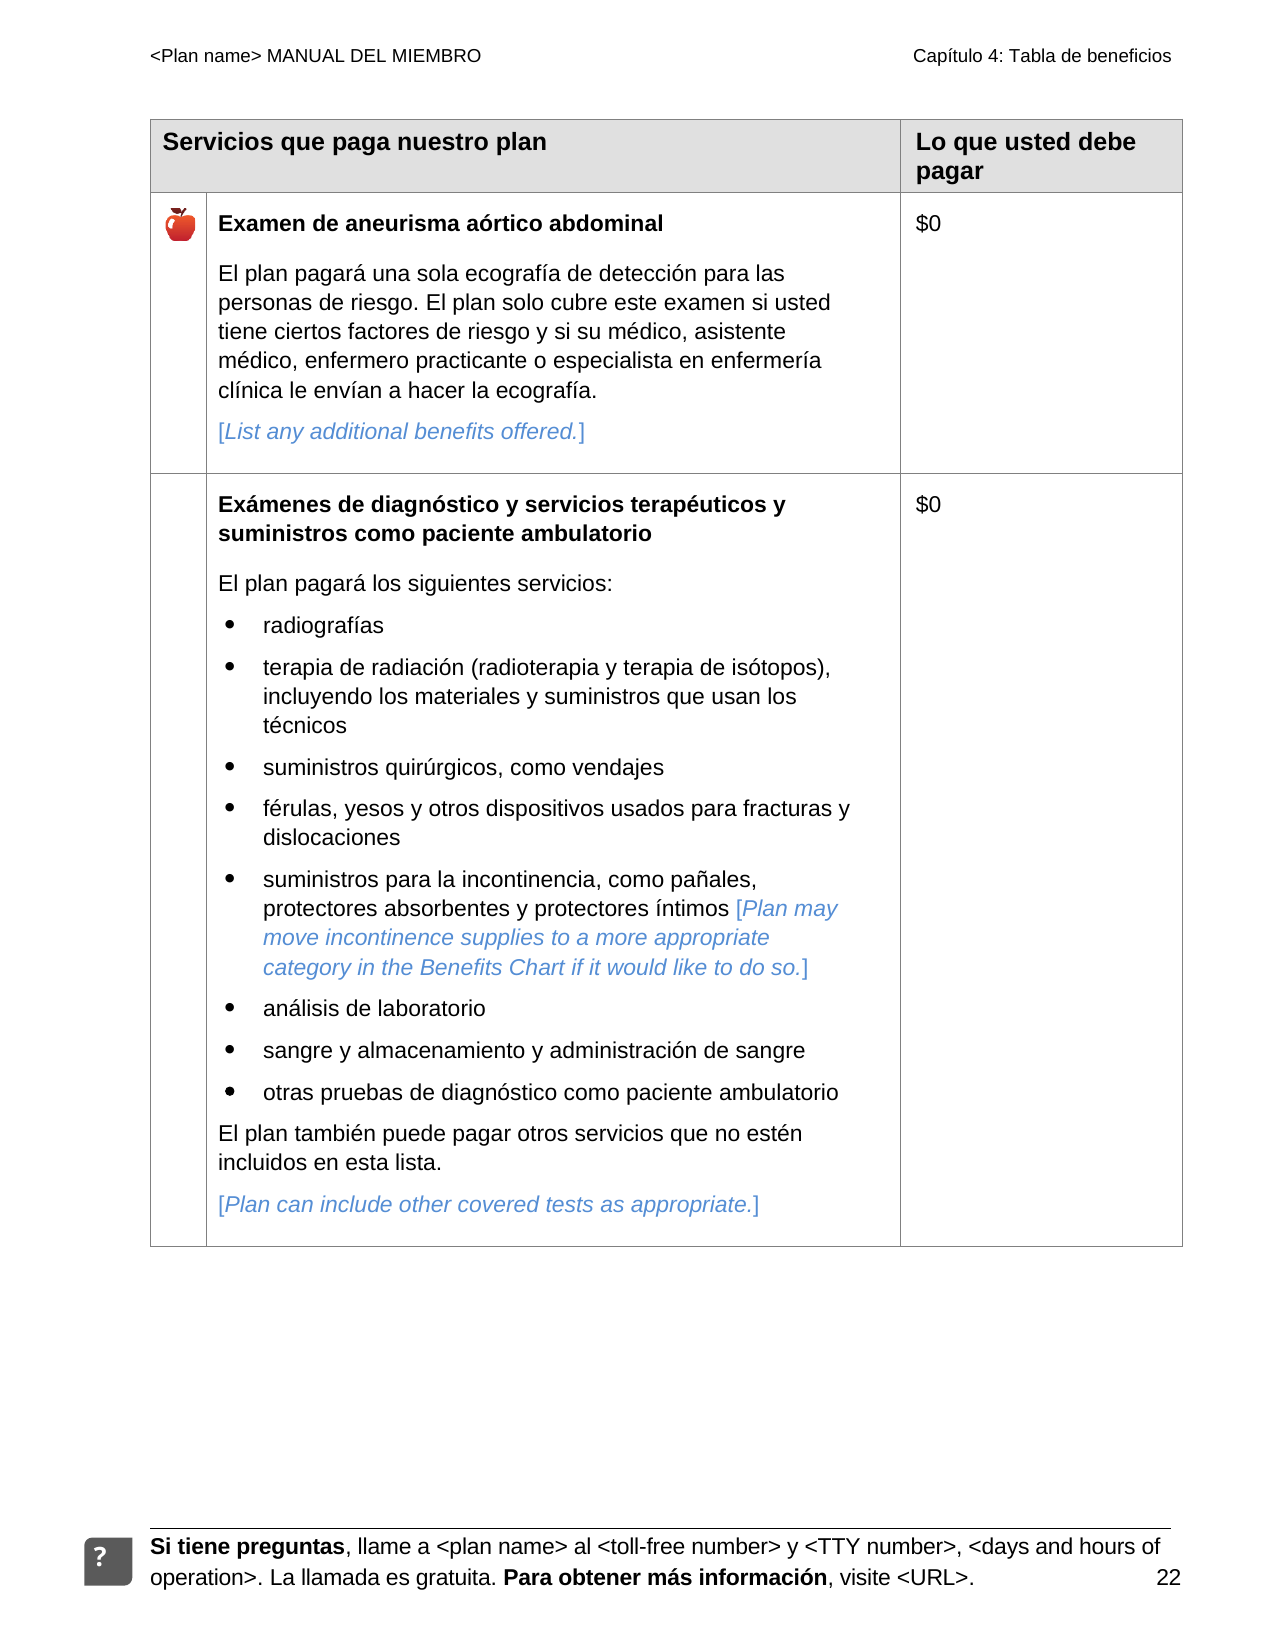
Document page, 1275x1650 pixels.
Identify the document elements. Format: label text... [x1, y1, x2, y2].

table_cell Exámenes de diagnóstico y servicios terapéuticos y suministros como paciente ambulatorio El plan pagará los siguientes servicios: radiografías terapia de radiación (radioterapia y terapia de isótopos), incluyendo los materiales y suministros que usan los técnicos suministros quirúrgicos, como vendajes férulas, yesos y otros dispositivos usados para fracturas y dislocaciones suministros para la incontinencia, como pañales, protectores absorbentes y protectores íntimos [Plan may move incontinence supplies to a more appropriate category in the Benefits Chart if it would like to do so.] análisis de laboratorio sangre y almacenamiento y administración de sangre otras pruebas de diagnóstico como paciente ambulatorio El plan también puede pagar otros servicios que no estén incluidos en esta lista. [Plan can include other covered tests as appropriate.] [207, 474, 900, 1246]
picture [165, 208, 196, 241]
table_header Servicios que paga nuestro plan [151, 120, 900, 192]
table_cell Examen de aneurisma aórtico abdominal El plan pagará una sola ecografía de detección para las personas de riesgo. El plan solo cubre este examen si usted tiene ciertos factores de riesgo y si su médico, asistente médico, enfermero practicante o especialista en enfermería clínica le envían a hacer la ecografía. [List any additional benefits offered.] [207, 193, 900, 473]
table_cell [151, 474, 206, 1246]
table_cell $0 [901, 193, 1182, 473]
table_cell [151, 193, 206, 473]
table_header Lo que usted debe pagar [901, 120, 1182, 192]
table_cell $0 [901, 474, 1182, 1246]
